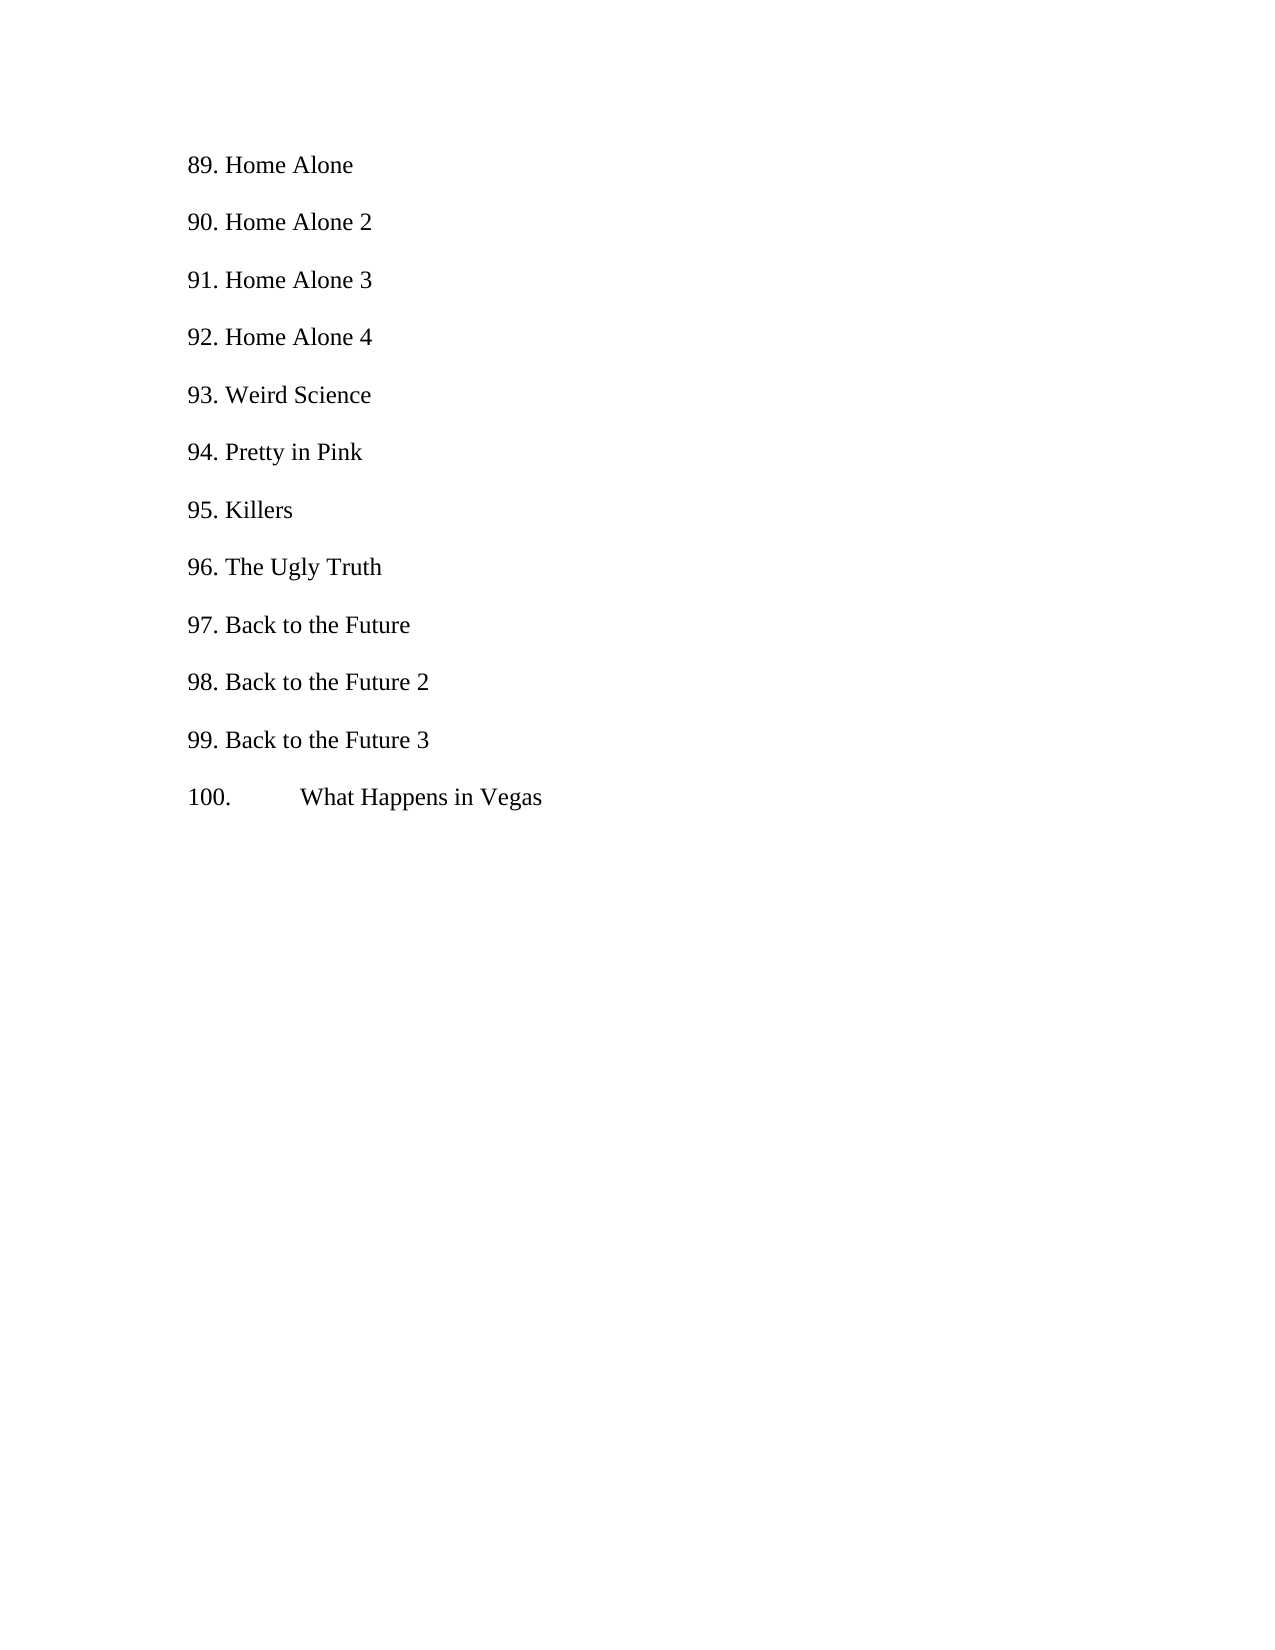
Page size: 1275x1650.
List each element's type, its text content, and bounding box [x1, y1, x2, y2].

list Back to the Future 3 [187, 725, 1125, 754]
list Back to the Future 2 [187, 667, 1125, 696]
list Home Alone 2 [187, 207, 1125, 236]
list Home Alone 3 [187, 265, 1125, 294]
list Pretty in Pink [187, 437, 1125, 466]
list The Ugly Truth [187, 552, 1125, 581]
list Back to the Future [187, 610, 1125, 639]
list Killers [187, 495, 1125, 524]
list Weird Science [187, 380, 1125, 409]
list Home Alone [187, 150, 1125, 179]
list What Happens in Vegas [187, 782, 1125, 811]
list Home Alone 4 [187, 322, 1125, 351]
